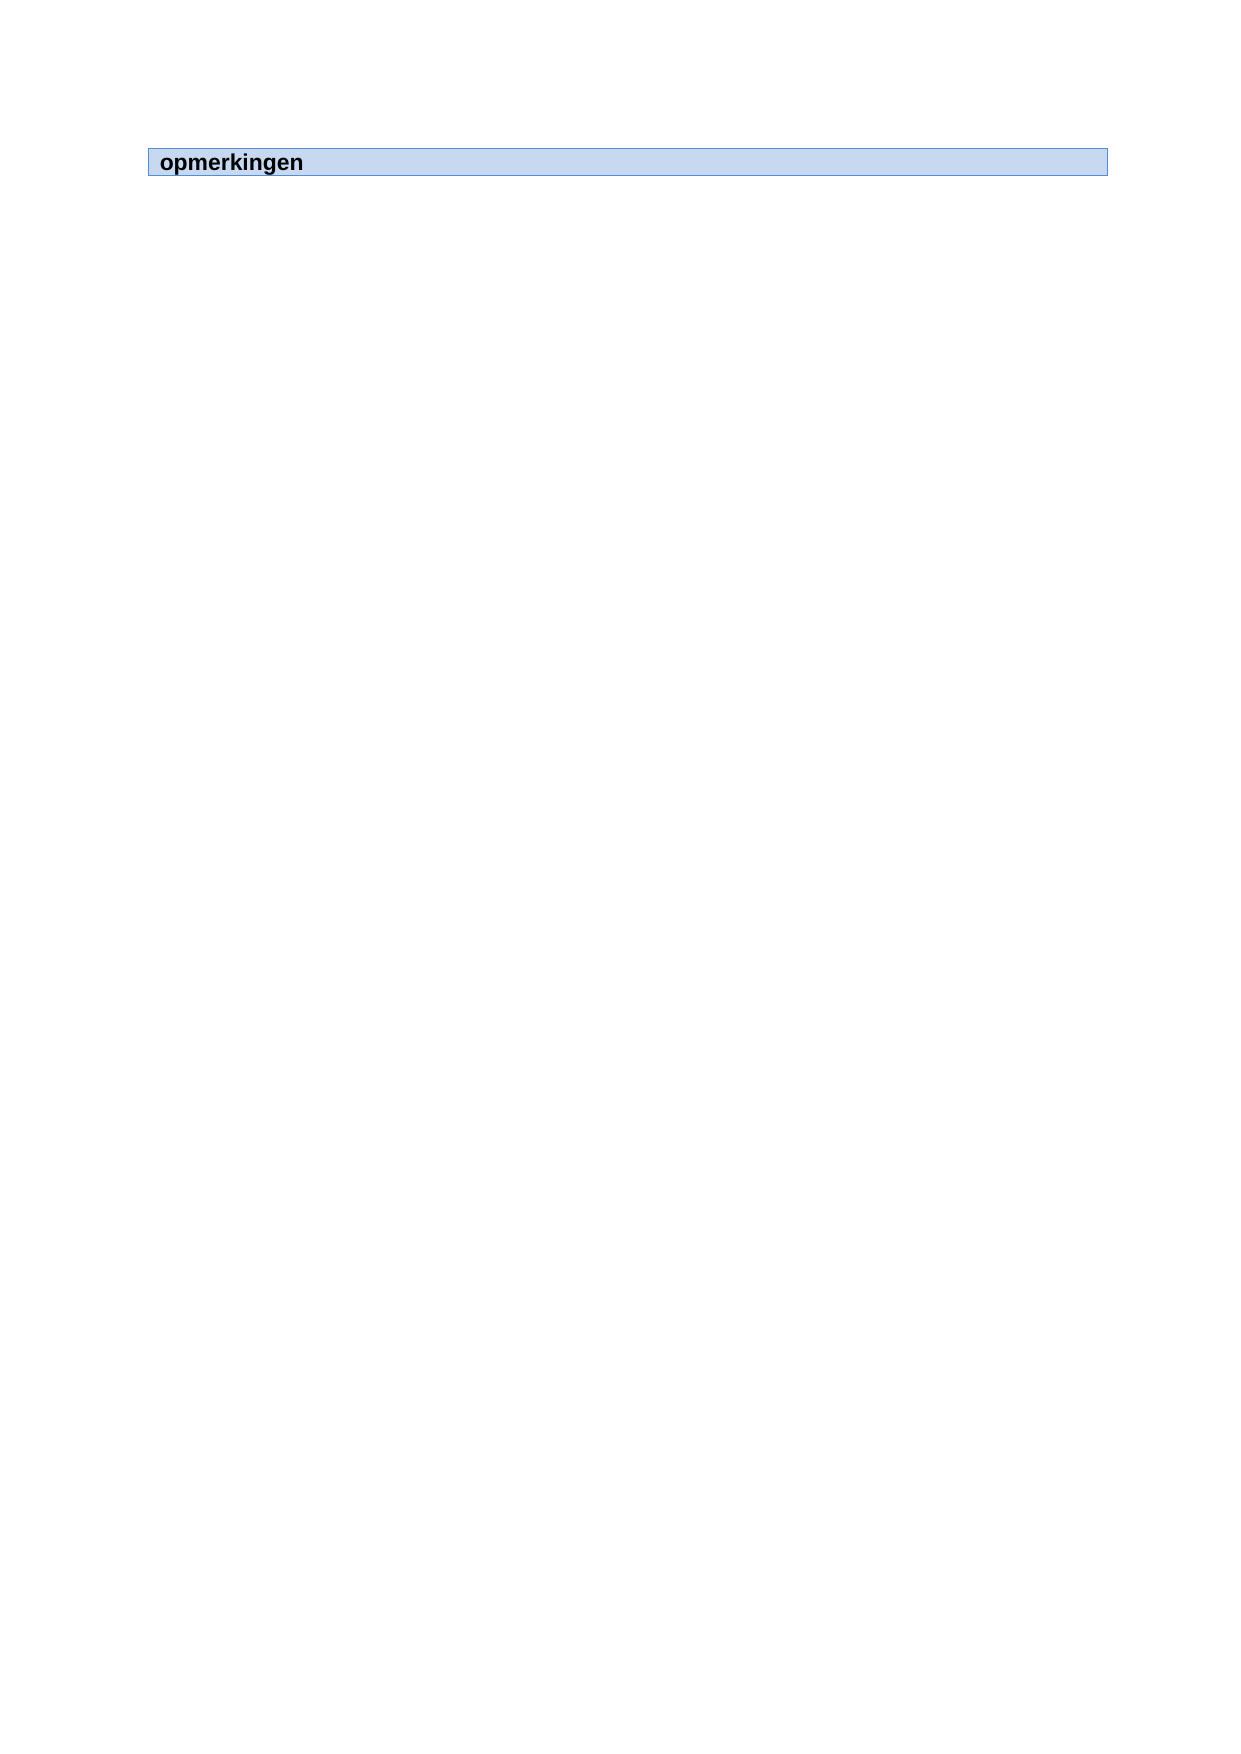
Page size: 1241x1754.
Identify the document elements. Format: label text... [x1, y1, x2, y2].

table_cell Overige opmerkingen [149, 149, 380, 175]
table_cell @@@ [380, 149, 1107, 175]
